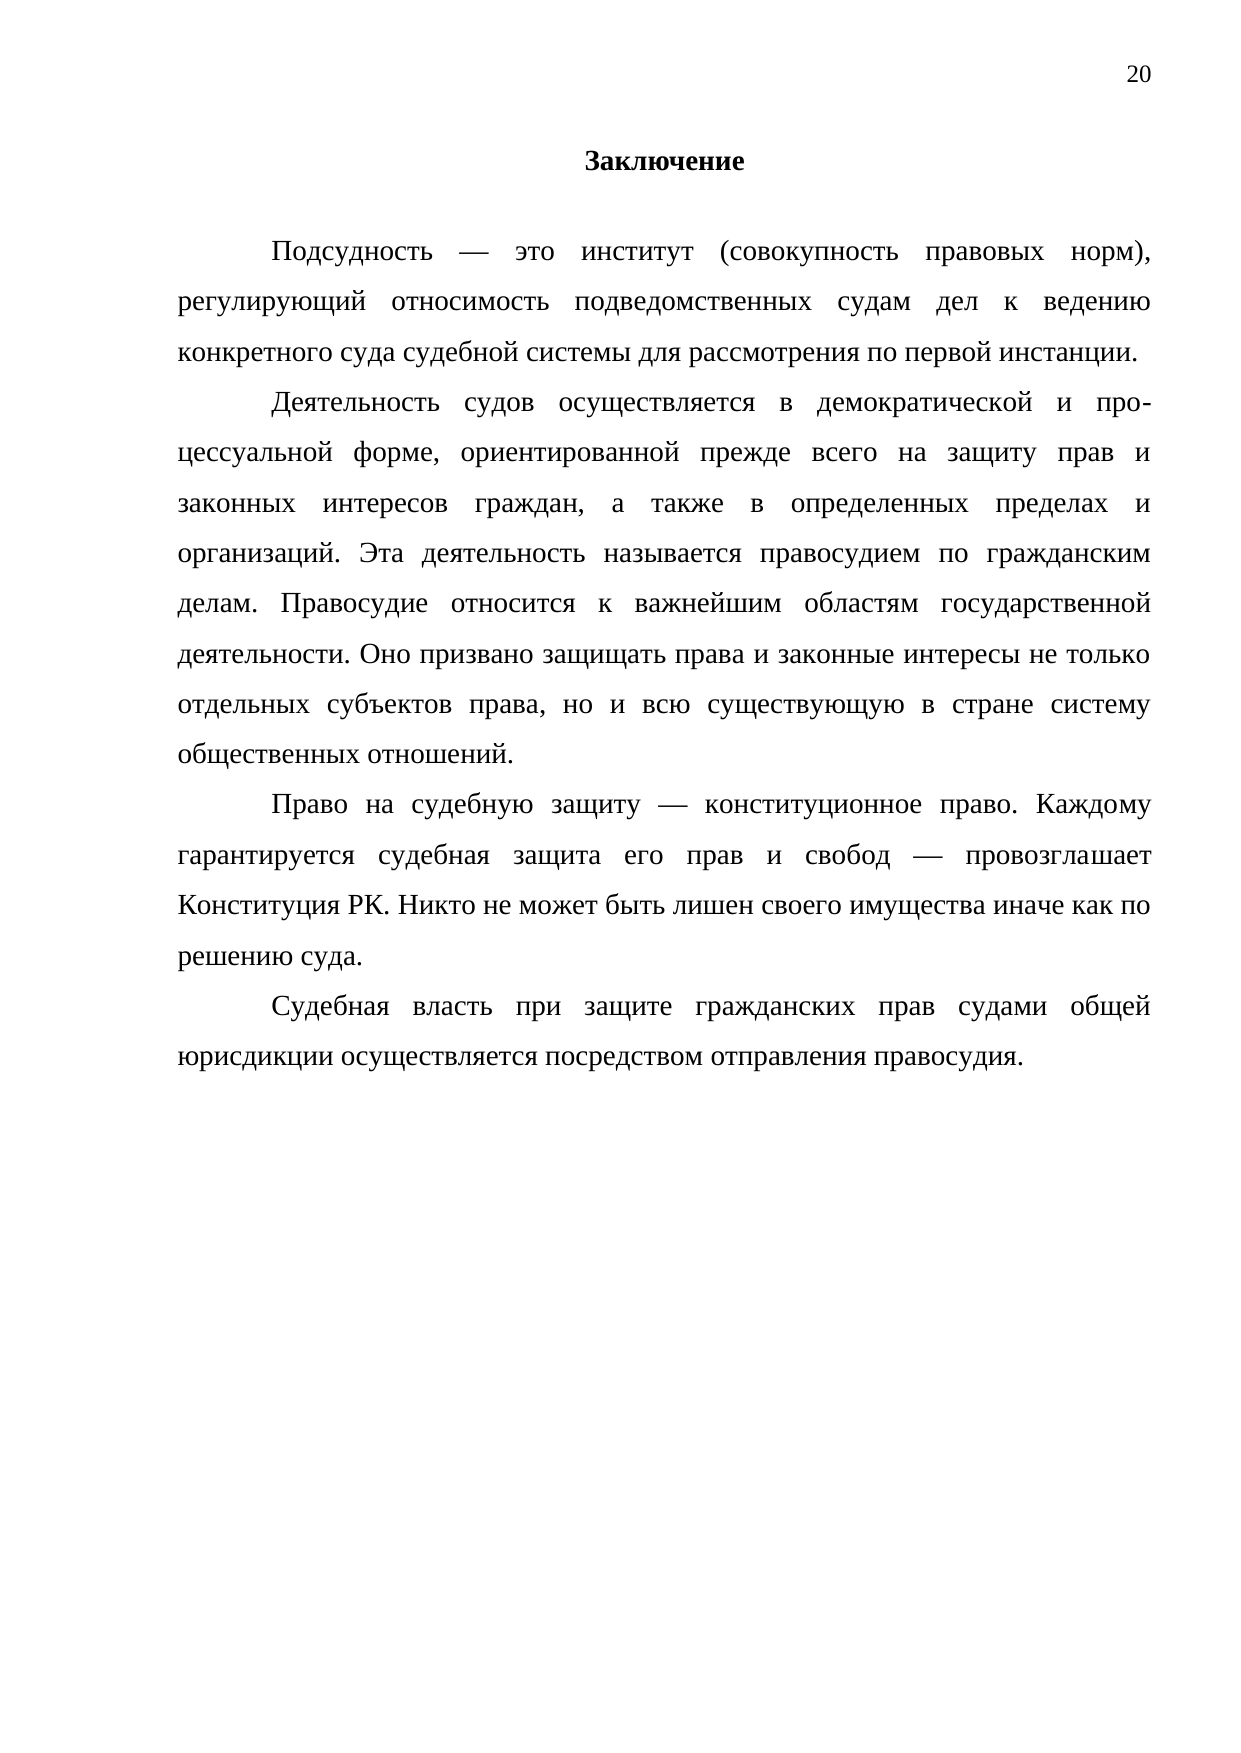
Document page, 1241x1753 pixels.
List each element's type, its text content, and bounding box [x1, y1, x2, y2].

text Деятельность судов осуществляется в демократической и процессуальной форме, ориентированной прежде всего на защиту прав и законных интересов граждан, а также в определенных пределах и организаций. Эта деятельность называется правосудием по гражданским делам. Правосудие относится к важнейшим областям государственной деятельности. Оно призвано защищать права и законные интересы не только отдельных субъектов права, но и всю существующую в стране систему общественных отношений. [177, 384, 1152, 770]
text Право на судебную защиту — конституционное право. Каждому гарантируется судебная защита его прав и свобод — провозглашает Конституция РК. Никто не может быть лишен своего имущества иначе как по решению суда. [177, 787, 1152, 971]
subtitle Заключение [177, 143, 1152, 177]
text Судебная власть при защите гражданских прав судами общей юрисдикции осуществляется посредством отправления правосудия. [177, 988, 1152, 1072]
text Подсудность — это институт (совокупность правовых норм), регулирующий относимость подведомственных судам дел к ведению конкретного суда судебной системы для рассмотрения по первой инстанции. [177, 233, 1152, 367]
